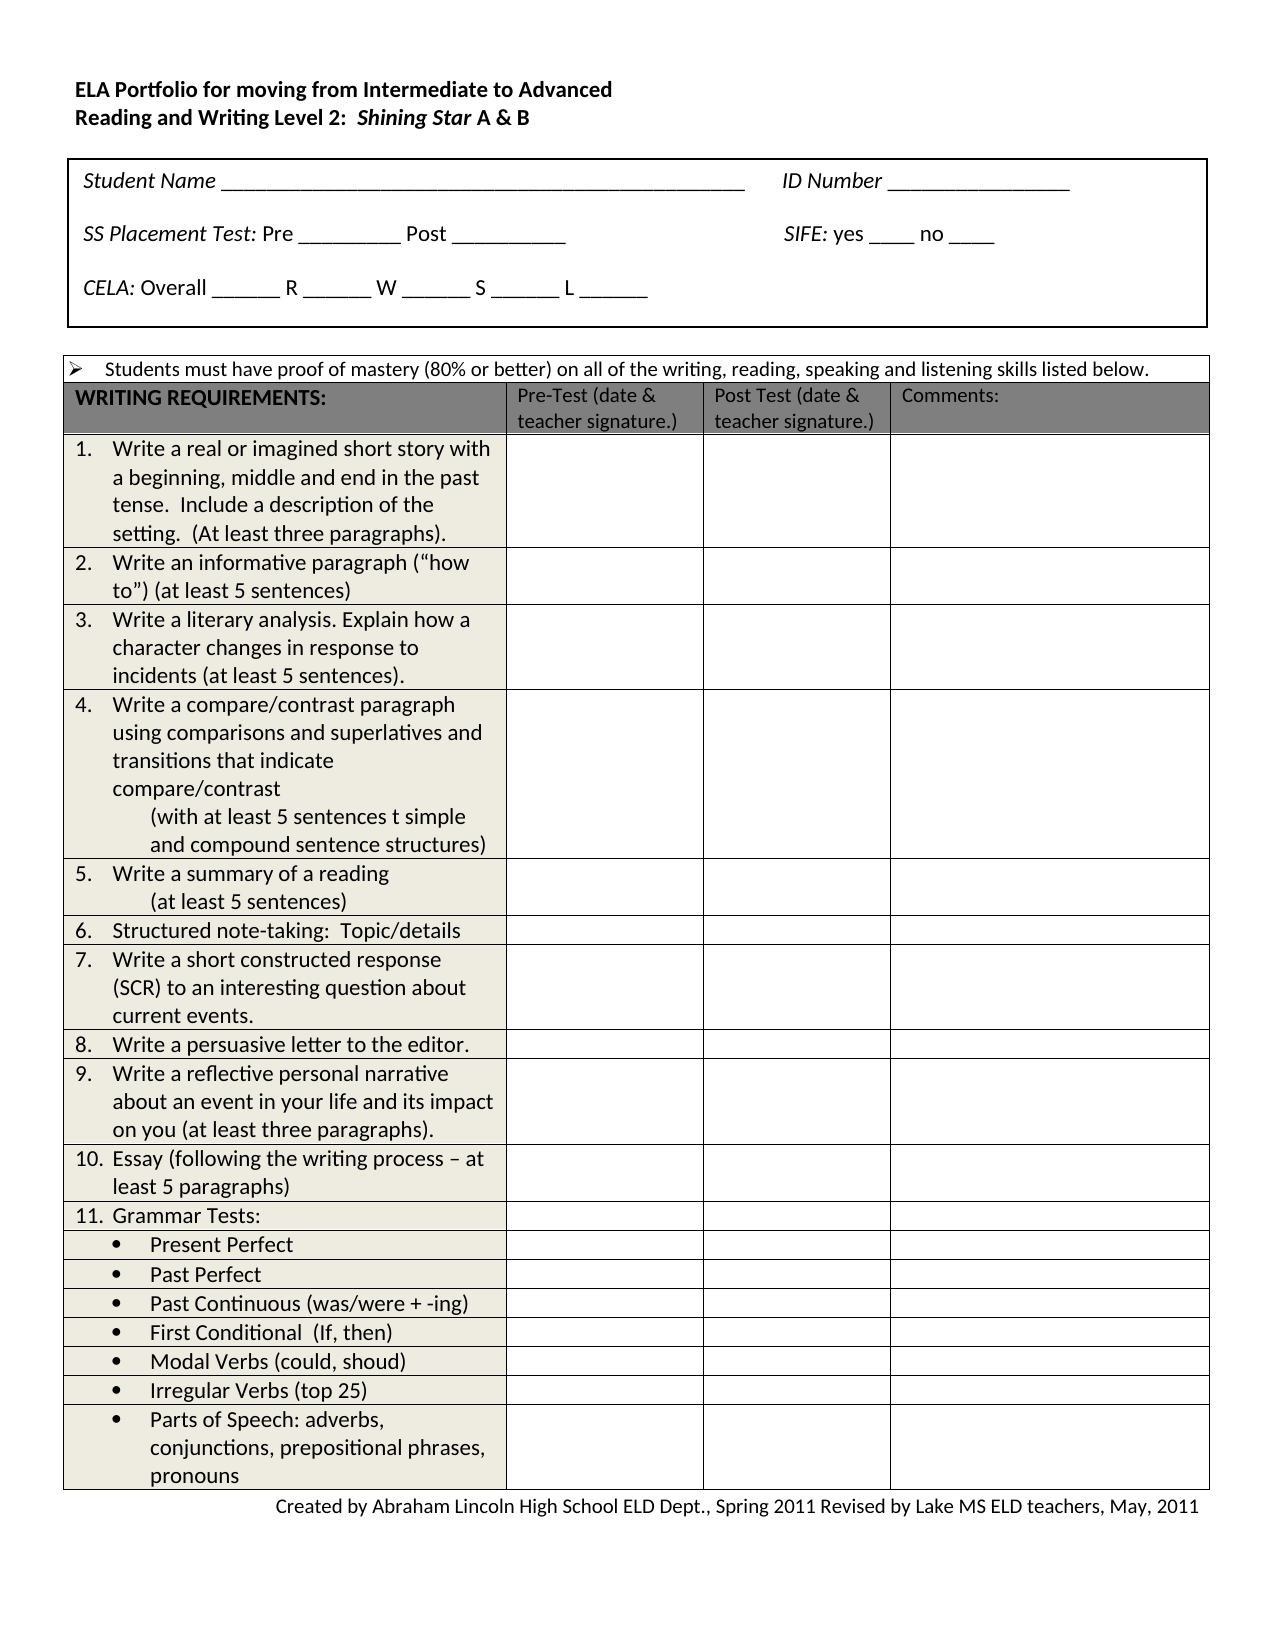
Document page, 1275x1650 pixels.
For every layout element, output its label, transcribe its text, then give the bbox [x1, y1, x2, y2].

table_cell [704, 548, 890, 604]
table_cell [704, 945, 890, 1029]
table_cell Pre-Test (date & teacher signature.) [507, 383, 703, 433]
table_cell Comments: [891, 383, 1209, 433]
table_cell [891, 1059, 1209, 1143]
table_cell Write a real or imagined short story with a beginning, middle and end in the past tense. Include a description of the setting. (At least three paragraphs). [64, 435, 506, 547]
table_cell [704, 1376, 890, 1404]
table_cell [891, 1260, 1209, 1288]
table_cell [891, 1145, 1209, 1201]
table_cell [507, 1145, 703, 1201]
table_cell [704, 1059, 890, 1143]
table_cell [891, 1202, 1209, 1229]
table_cell Write an informative paragraph (“how to”) (at least 5 sentences) [64, 548, 506, 604]
table_cell [704, 1289, 890, 1317]
table_cell Past Perfect [64, 1260, 506, 1288]
table_cell [891, 1231, 1209, 1259]
table_cell Essay (following the writing process – at least 5 paragraphs) [64, 1145, 506, 1201]
table_cell [507, 435, 703, 547]
table_cell [507, 1405, 703, 1489]
table_cell [704, 1405, 890, 1489]
table_header Students must have proof of mastery (80% or better) on all of the writing, reading, speaking and listening skills listed below. [64, 356, 1209, 382]
table_cell [507, 1030, 703, 1058]
table_cell [891, 435, 1209, 547]
table_cell Write a literary analysis. Explain how a character changes in response to incidents (at least 5 sentences). [64, 605, 506, 689]
table_cell [507, 605, 703, 689]
table_cell [704, 1260, 890, 1288]
table_cell Grammar Tests: [64, 1202, 506, 1229]
table_cell [507, 1260, 703, 1288]
table_cell [704, 916, 890, 944]
table_cell Modal Verbs (could, shoud) [64, 1347, 506, 1375]
table_cell Past Continuous (was/were + -ing) [64, 1289, 506, 1317]
table_cell [891, 945, 1209, 1029]
table_cell [507, 1376, 703, 1404]
table_cell [507, 945, 703, 1029]
table_cell [891, 1318, 1209, 1346]
table_cell Parts of Speech: adverbs, conjunctions, prepositional phrases, pronouns [64, 1405, 506, 1489]
table_cell [507, 548, 703, 604]
table_cell WRITING REQUIREMENTS: [64, 383, 506, 433]
table_cell [704, 1145, 890, 1201]
table_cell [704, 859, 890, 915]
table_cell Write a summary of a reading (at least 5 sentences) [64, 859, 506, 915]
table_cell [704, 1231, 890, 1259]
table_cell [507, 1202, 703, 1229]
table_cell [891, 605, 1209, 689]
table_cell [507, 916, 703, 944]
table_cell [891, 859, 1209, 915]
table_cell First Conditional (If, then) [64, 1318, 506, 1346]
table_cell [891, 1347, 1209, 1375]
table_cell [507, 1231, 703, 1259]
table_cell [704, 1202, 890, 1229]
table_cell [704, 690, 890, 858]
table_cell Write a persuasive letter to the editor. [64, 1030, 506, 1058]
table_cell Post Test (date & teacher signature.) [704, 383, 890, 433]
table_cell [891, 916, 1209, 944]
table_cell [507, 1347, 703, 1375]
table_cell Present Perfect [64, 1231, 506, 1259]
table_cell Write a reflective personal narrative about an event in your life and its impact on you (at least three paragraphs). [64, 1059, 506, 1143]
table_cell [891, 1405, 1209, 1489]
table_cell [704, 1347, 890, 1375]
text Reading and Writing Level 2: Shining Star A & B [75, 103, 1200, 131]
table_cell [891, 690, 1209, 858]
table_cell [891, 1289, 1209, 1317]
table_cell [891, 1030, 1209, 1058]
table_cell Write a compare/contrast paragraph using comparisons and superlatives and transitions that indicate compare/contrast (with at least 5 sentences t simple and compound sentence structures) [64, 690, 506, 858]
table_cell [704, 1030, 890, 1058]
table_cell [507, 1318, 703, 1346]
table_cell [507, 1289, 703, 1317]
table_cell [507, 690, 703, 858]
table_cell Structured note-taking: Topic/details [64, 916, 506, 944]
table_cell [704, 1318, 890, 1346]
table_cell [891, 548, 1209, 604]
table_cell Write a short constructed response (SCR) to an interesting question about current events. [64, 945, 506, 1029]
table_cell [704, 435, 890, 547]
table_cell [704, 605, 890, 689]
table_cell [507, 1059, 703, 1143]
text ELA Portfolio for moving from Intermediate to Advanced [75, 75, 1200, 103]
table_cell [891, 1376, 1209, 1404]
table_cell Irregular Verbs (top 25) [64, 1376, 506, 1404]
table_cell [507, 859, 703, 915]
